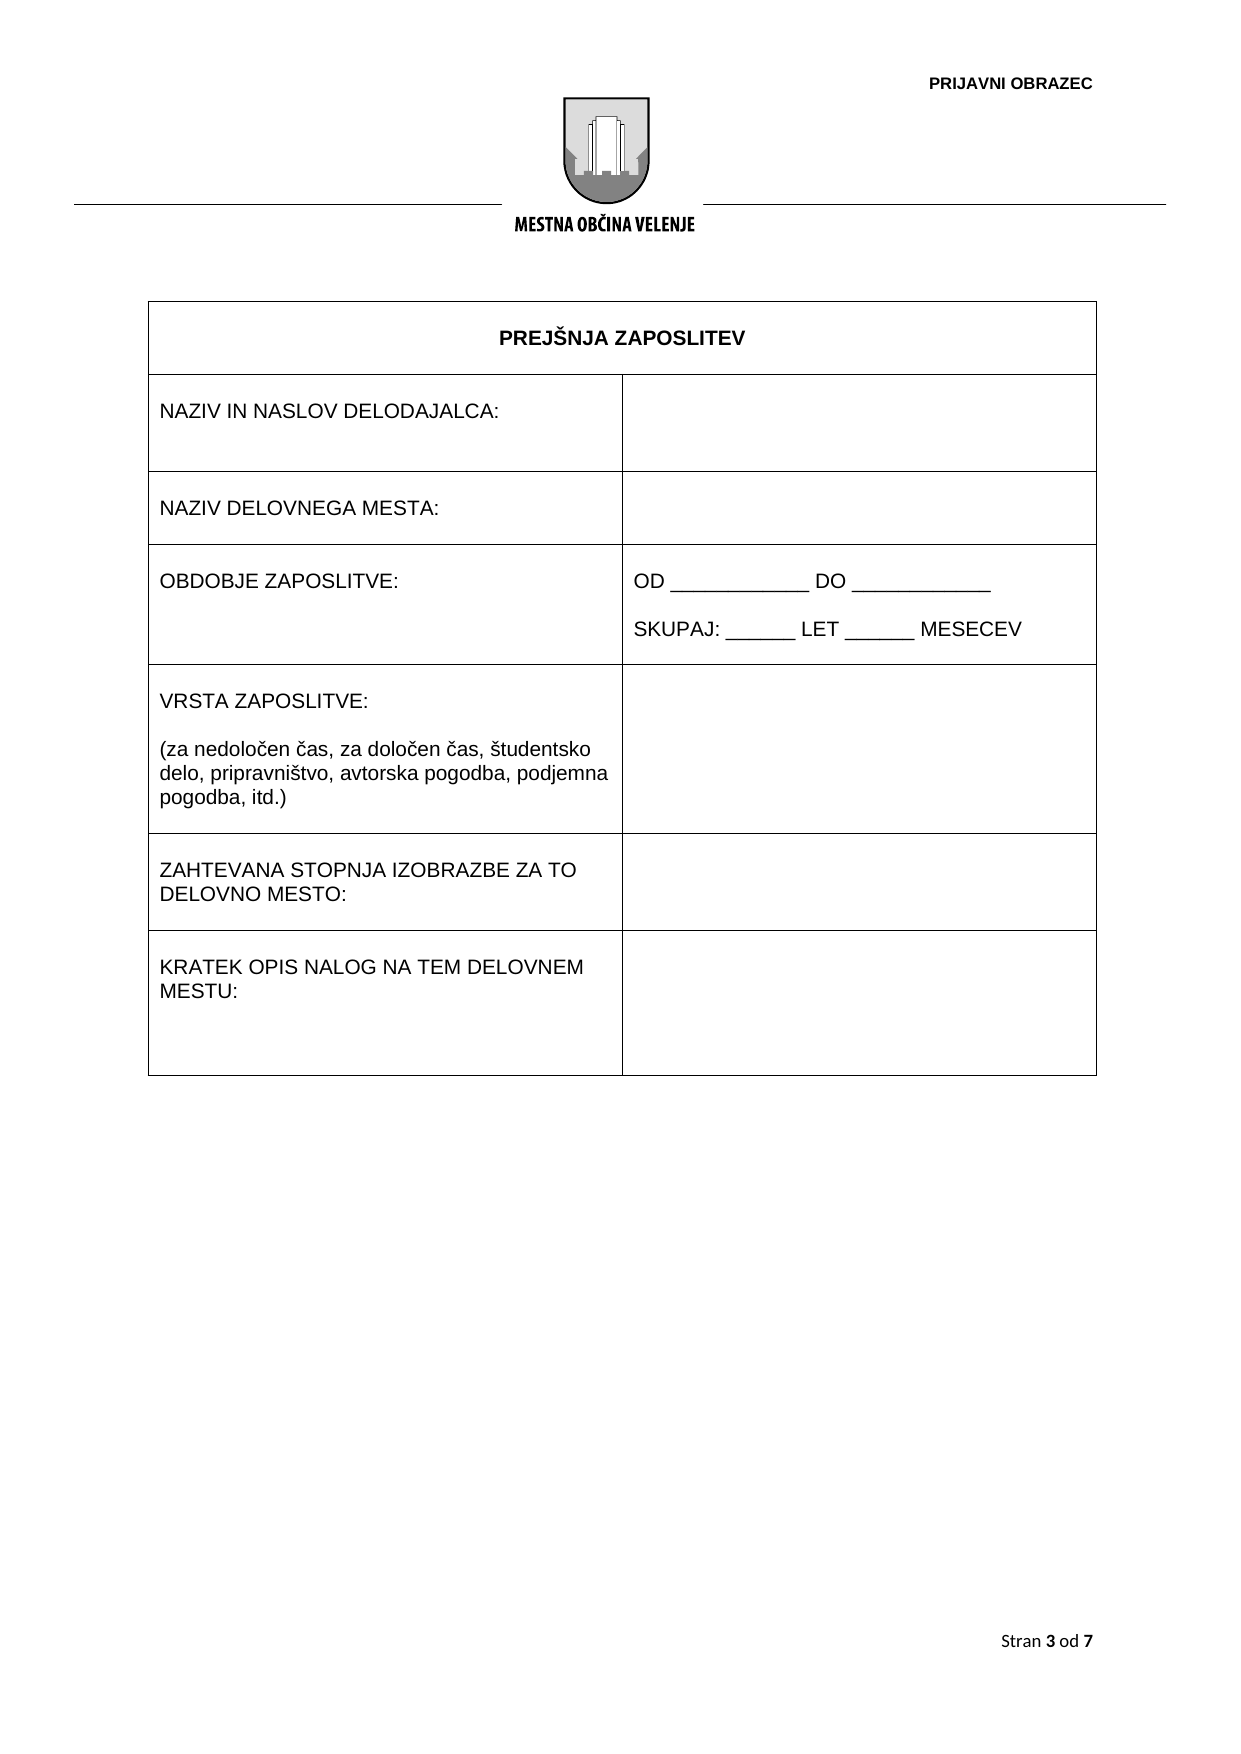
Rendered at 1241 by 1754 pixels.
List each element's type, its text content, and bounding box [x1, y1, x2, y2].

table_cell [623, 665, 1096, 833]
table_cell OBDOBJE ZAPOSLITVE: [149, 545, 622, 664]
table_cell NAZIV IN NASLOV DELODAJALCA: [149, 375, 622, 471]
table_header PREJŠNJA ZAPOSLITEV [149, 302, 1096, 374]
table_cell NAZIV DELOVNEGA MESTA: [149, 472, 622, 543]
table_cell ZAHTEVANA STOPNJA IZOBRAZBE ZA TO DELOVNO MESTO: [149, 834, 622, 930]
table_cell [623, 931, 1096, 1075]
table_cell [623, 375, 1096, 471]
table_cell VRSTA ZAPOSLITVE: (za nedoločen čas, za določen čas, študentsko delo, pripravništvo, avtorska pogodba, podjemna pogodba, itd.) [149, 665, 622, 833]
table_cell [623, 834, 1096, 930]
table_cell KRATEK OPIS NALOG NA TEM DELOVNEM MESTU: [149, 931, 622, 1075]
table_cell OD ____________ DO ____________ SKUPAJ: ______ LET ______ MESECEV [623, 545, 1096, 664]
table_cell [623, 472, 1096, 543]
